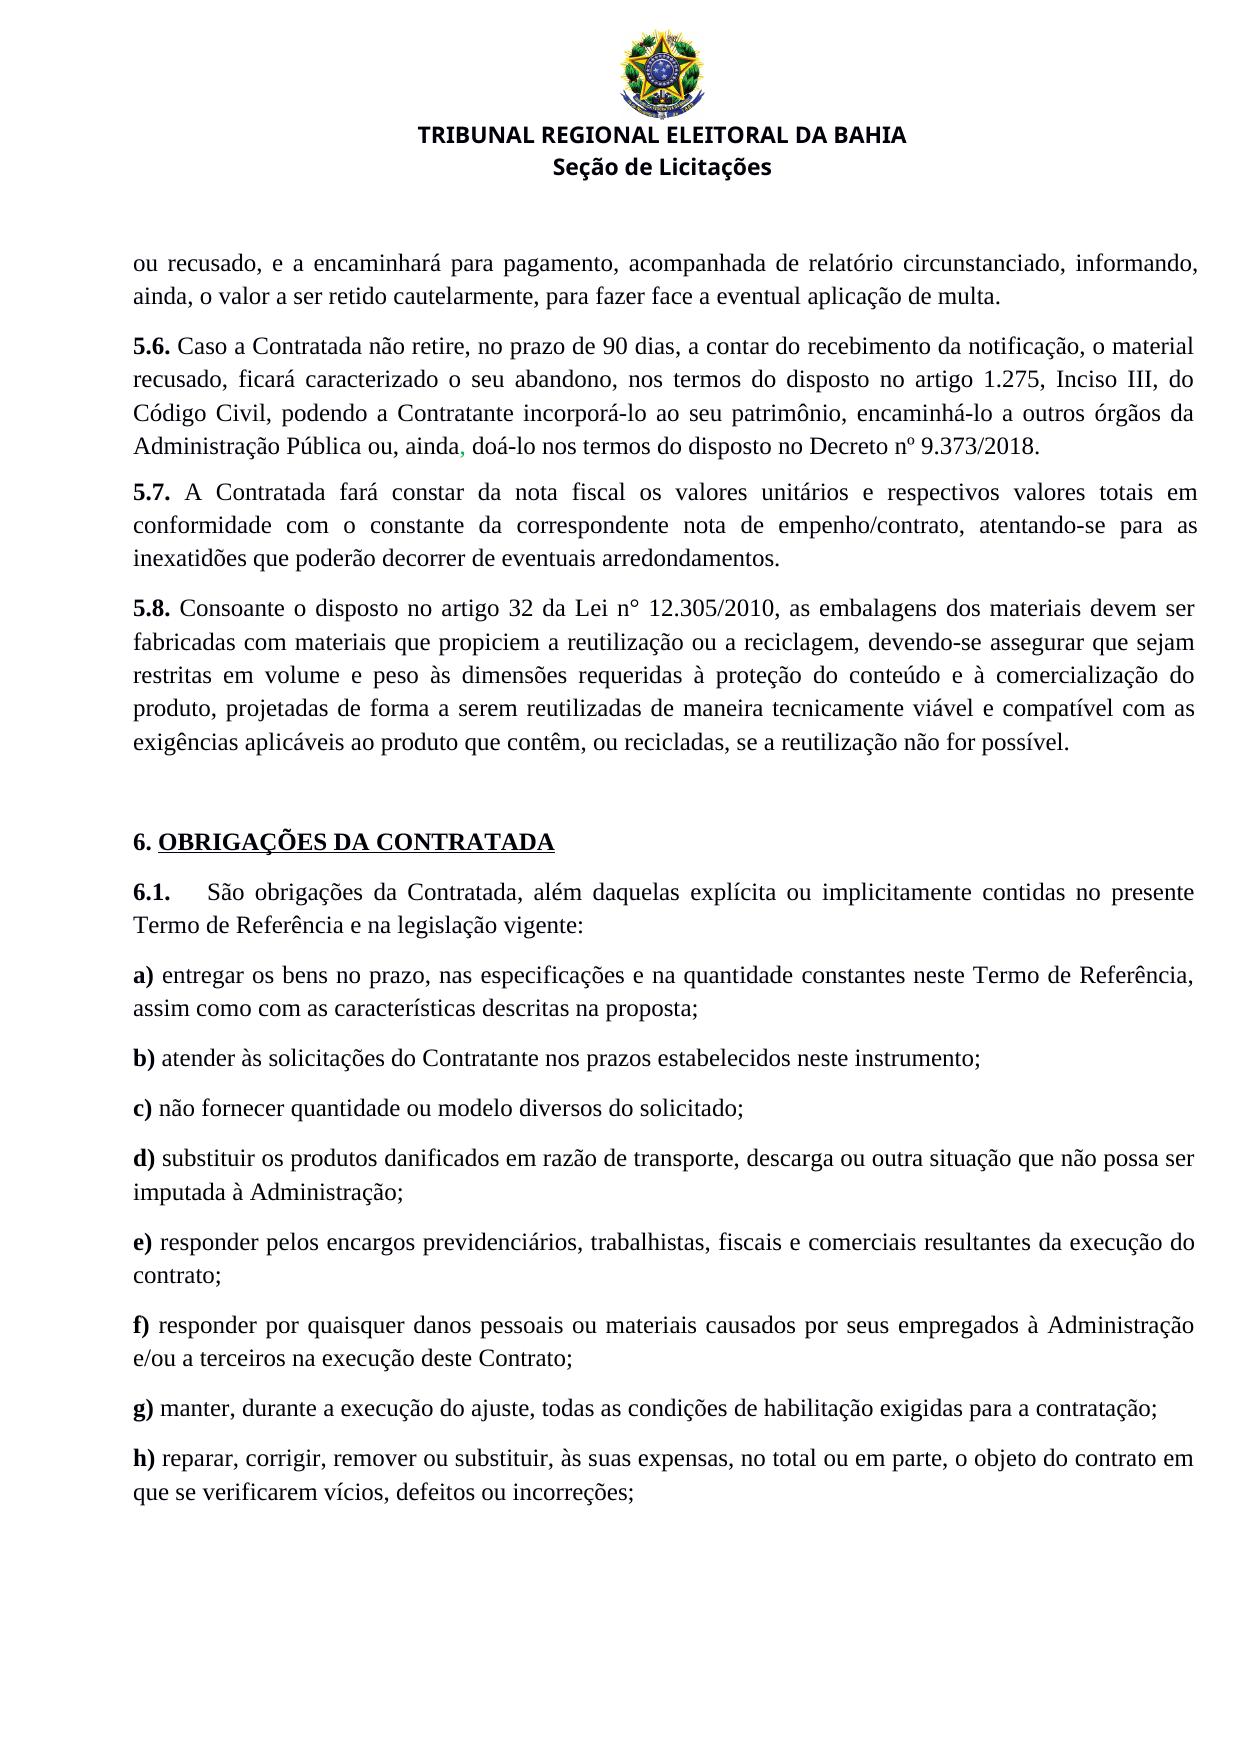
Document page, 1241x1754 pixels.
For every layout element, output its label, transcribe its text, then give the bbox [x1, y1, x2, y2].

text e) responder pelos encargos previdenciários, trabalhistas, fiscais e comerciais resultantes da execução do contrato; [133, 1223, 1196, 1290]
text f) responder por quaisquer danos pessoais ou materiais causados por seus empregados à Administração e/ou a terceiros na execução deste Contrato; [133, 1307, 1196, 1373]
text g) manter, durante a execução do ajuste, todas as condições de habilitação exigidas para a contratação; [133, 1390, 1196, 1423]
text d) substituir os produtos danificados em razão de transporte, descarga ou outra situação que não possa ser imputada à Administração; [133, 1140, 1196, 1207]
text b) atender às solicitações do Contratante nos prazos estabelecidos neste instrumento; [133, 1040, 1196, 1073]
text h) reparar, corrigir, remover ou substituir, às suas expensas, no total ou em parte, o objeto do contrato em que se verificarem vícios, defeitos ou incorreções; [133, 1440, 1196, 1507]
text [133, 244, 1199, 311]
text 6. OBRIGAÇÕES DA CONTRATADA [133, 823, 1166, 857]
text a) entregar os bens no prazo, nas especificações e na quantidade constantes neste Termo de Referência, assim como com as características descritas na proposta; [133, 957, 1196, 1023]
text 5.8. Consoante o disposto no artigo 32 da Lei n° 12.305/2010, as embalagens dos materiais devem ser fabricadas com materiais que propiciem a reutilização ou a reciclagem, devendo-se assegurar que sejam restritas em volume e peso às dimensões requeridas à proteção do conteúdo e à comercialização do produto, projetadas de forma a serem reutilizadas de maneira tecnicamente viável e compatível com as exigências aplicáveis ao produto que contêm, ou recicladas, se a reutilização não for possível. [133, 590, 1196, 757]
text 5.7. A Contratada fará constar da nota fiscal os valores unitários e respectivos valores totais em conformidade com o constante da correspondente nota de empenho/contrato, atentando-se para as inexatidões que poderão decorrer de eventuais arredondamentos. [133, 473, 1199, 573]
text 6.1. São obrigações da Contratada, além daquelas explícita ou implicitamente contidas no presente Termo de Referência e na legislação vigente: [133, 873, 1196, 940]
text 5.6. Caso a Contratada não retire, no prazo de 90 dias, a contar do recebimento da notificação, o material recusado, ficará caracterizado o seu abandono, nos termos do disposto no artigo 1.275, Inciso III, do Código Civil, podendo a Contratante incorporá-lo ao seu patrimônio, encaminhá-lo a outros órgãos da Administração Pública ou, ainda, doá-lo nos termos do disposto no Decreto nº 9.373/2018. [133, 328, 1196, 461]
text c) não fornecer quantidade ou modelo diversos do solicitado; [133, 1090, 1196, 1123]
